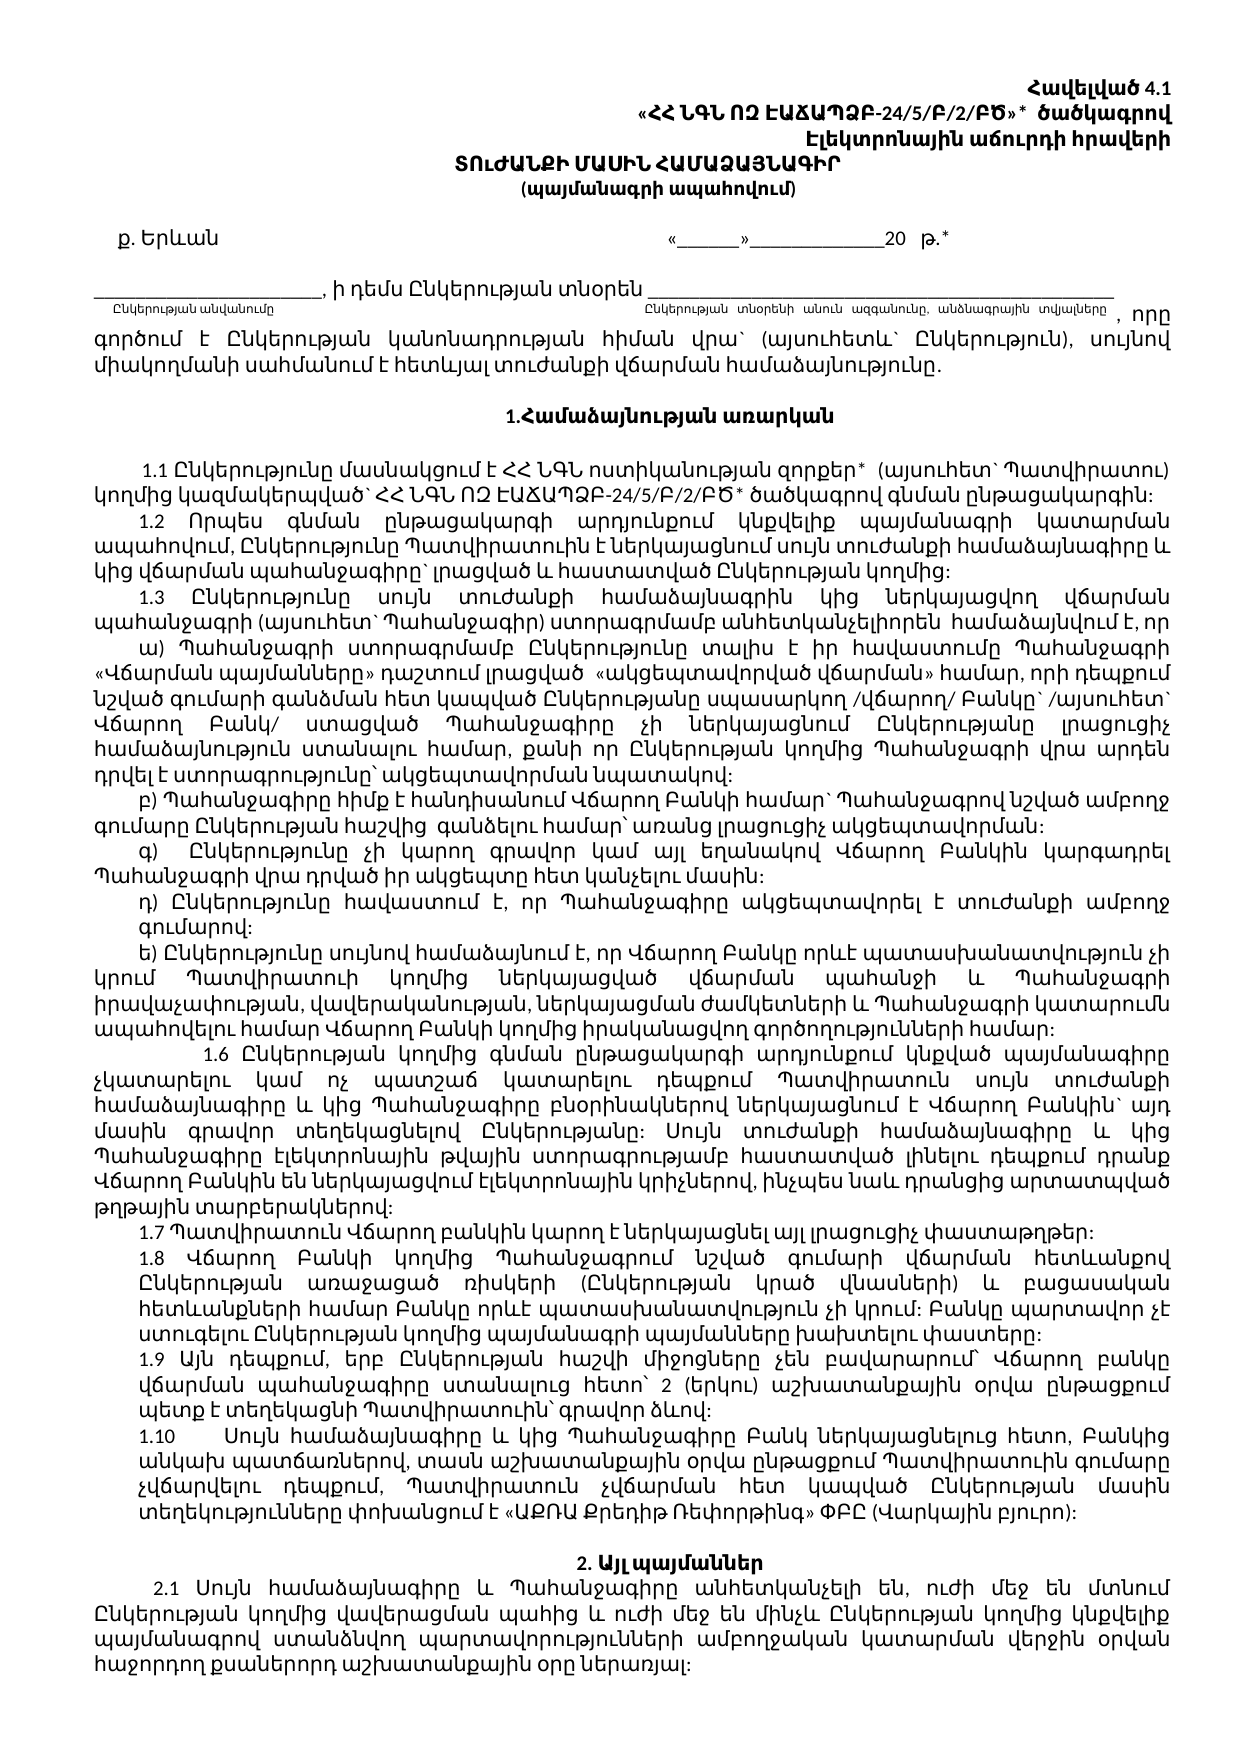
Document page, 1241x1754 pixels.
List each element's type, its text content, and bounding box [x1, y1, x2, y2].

text դ) Ընկերությունը հավաստում է, որ Պահանջագիրը ակցեպտավորել է տուժանքի ամբողջ գումարով: [138, 889, 1171, 940]
text Էլեկտրոնային աճուրդի հրավերի [94, 126, 1171, 151]
text 1.1 Ընկերությունը մասնակցում է ՀՀ ՆԳՆ ոստիկանության զորքեր* (այսուհետ` Պատվիրատու) կողմից կազմակերպված` ՀՀ ՆԳՆ ՈԶ ԷԱՃԱՊՁԲ-24/5/Բ/2/ԲԾ* ծածկագրով գնման ընթացակարգին: [94, 457, 1171, 508]
text Ընկերության անվանումը Ընկերության տնօրենի անուն ազգանունը, անձնագրային տվյալները , որը գործում է Ընկերության կանոնադրության հիման վրա` (այսուհետև` Ընկերություն), սույնով միակողմանի սահմանում է հետևյալ տուժանքի վճարման համաձայնությունը. [94, 301, 1171, 377]
text «ՀՀ ՆԳՆ ՈԶ ԷԱՃԱՊՁԲ-24/5/Բ/2/ԲԾ»* ծածկագրով [94, 100, 1171, 126]
text Հավելված 4.1 [94, 75, 1171, 100]
text ե) Ընկերությունը սույնով համաձայնում է, որ Վճարող Բանկը որևէ պատասխանատվություն չի կրում Պատվիրատուի կողմից ներկայացված վճարման պահանջի և Պահանջագրի իրավաչափության, վավերականության, ներկայացման ժամկետների և Պահանջագրի կատարումն ապահովելու համար Վճարող Բանկի կողմից իրականացվող գործողությունների համար: [94, 940, 1171, 1042]
text (պայմանագրի ապահովում) [94, 177, 1171, 199]
text գ) Ընկերությունը չի կարող գրավոր կամ այլ եղանակով Վճարող Բանկին կարգադրել Պահանջագրի վրա դրված իր ակցեպտը հետ կանչելու մասին: [94, 838, 1171, 889]
text 1.3 Ընկերությունը սույն տուժանքի համաձայնագրին կից ներկայացվող վճարման պահանջագրի (այսուհետ` Պահանջագիր) ստորագրմամբ անհետկանչելիորեն համաձայնվում է, որ [94, 584, 1171, 635]
text ք. Երևան «______»_____________20 թ.* [94, 225, 1171, 250]
text 1.7 Պատվիրատուն Վճարող բանկին կարող է ներկայացնել այլ լրացուցիչ փաստաթղթեր: [138, 1219, 1171, 1245]
text 2. Այլ պայմաններ [169, 1550, 1171, 1575]
text ______________________, ի դեմս Ընկերության տնօրեն _____________________________________________ [94, 276, 1171, 301]
text բ) Պահանջագիրը հիմք է հանդիսանում Վճարող Բանկի համար` Պահանջագրով նշված ամբողջ գումարը Ընկերության հաշվից գանձելու համար՝ առանց լրացուցիչ ակցեպտավորման: [94, 787, 1171, 838]
text 1.8 Վճարող Բանկի կողմից Պահանջագրում նշված գումարի վճարման հետևանքով Ընկերության առաջացած ռիսկերի (Ընկերության կրած վնասների) և բացասական հետևանքների համար Բանկը որևէ պատասխանատվություն չի կրում: Բանկը պարտավոր չէ ստուգելու Ընկերության կողմից պայմանագրի պայմանները խախտելու փաստերը: [138, 1245, 1171, 1347]
text 1.6 Ընկերության կողմից գնման ընթացակարգի արդյունքում կնքված պայմանագիրը չկատարելու կամ ոչ պատշաճ կատարելու դեպքում Պատվիրատուն սույն տուժանքի համաձայնագիրը և կից Պահանջագիրը բնօրինակներով ներկայացնում է Վճարող Բանկին` այդ մասին գրավոր տեղեկացնելով Ընկերությանը: Սույն տուժանքի համաձայնագիրը և կից Պահանջագիրը էլեկտրոնային թվային ստորագրությամբ հաստատված լինելու դեպքում դրանք Վճարող Բանկին են ներկայացվում էլեկտրոնային կրիչներով, ինչպես նաև դրանցից արտատպված թղթային տարբերակներով: [94, 1042, 1171, 1219]
text 1.Համաձայնության առարկան [169, 403, 1171, 428]
text 1.10 Սույն համաձայնագիրը և կից Պահանջագիրը Բանկ ներկայացնելուց հետո, Բանկից անկախ պատճառներով, տասն աշխատանքային օրվա ընթացքում Պատվիրատուին գումարը չվճարվելու դեպքում, Պատվիրատուն չվճարման հետ կապված Ընկերության մասին տեղեկությունները փոխանցում է «ԱՔՌԱ Քրեդիթ Ռեփորթինգ» ՓԲԸ (Վարկային բյուրո): [138, 1423, 1171, 1524]
text ա) Պահանջագրի ստորագրմամբ Ընկերությունը տալիս է իր հավաստումը Պահանջագրի «Վճարման պայմանները» դաշտում լրացված «ակցեպտավորված վճարման» համար, որի դեպքում նշված գումարի գանձման հետ կապված Ընկերությանը սպասարկող /վճարող/ Բանկը` /այսուհետ` Վճարող Բանկ/ ստացված Պահանջագիրը չի ներկայացնում Ընկերությանը լրացուցիչ համաձայնություն ստանալու համար, քանի որ Ընկերության կողմից Պահանջագրի վրա արդեն դրվել է ստորագրությունը՝ ակցեպտավորման նպատակով: [94, 635, 1171, 787]
text 2.1 Սույն համաձայնագիրը և Պահանջագիրը անհետկանչելի են, ուժի մեջ են մտնում Ընկերության կողմից վավերացման պահից և ուժի մեջ են մինչև Ընկերության կողմից կնքվելիք պայմանագրով ստանձնվող պարտավորությունների ամբողջական կատարման վերջին օրվան հաջորդող քսաներորդ աշխատանքային օրը ներառյալ: [94, 1575, 1171, 1677]
text 1.9 Այն դեպքում, երբ Ընկերության հաշվի միջոցները չեն բավարարում՝ Վճարող բանկը վճարման պահանջագիրը ստանալուց հետո՝ 2 (երկու) աշխատանքային օրվա ընթացքում պետք է տեղեկացնի Պատվիրատուին՝ գրավոր ձևով: [138, 1347, 1171, 1423]
text ՏՈւԺԱՆՔԻ ՄԱՍԻՆ ՀԱՄԱՁԱՅՆԱԳԻՐ [94, 151, 1171, 177]
text 1.2 Որպես գնման ընթացակարգի արդյունքում կնքվելիք պայմանագրի կատարման ապահովում, Ընկերությունը Պատվիրատուին է ներկայացնում սույն տուժանքի համաձայնագիրը և կից վճարման պահանջագիրը` լրացված և հաստատված Ընկերության կողմից: [94, 508, 1171, 584]
